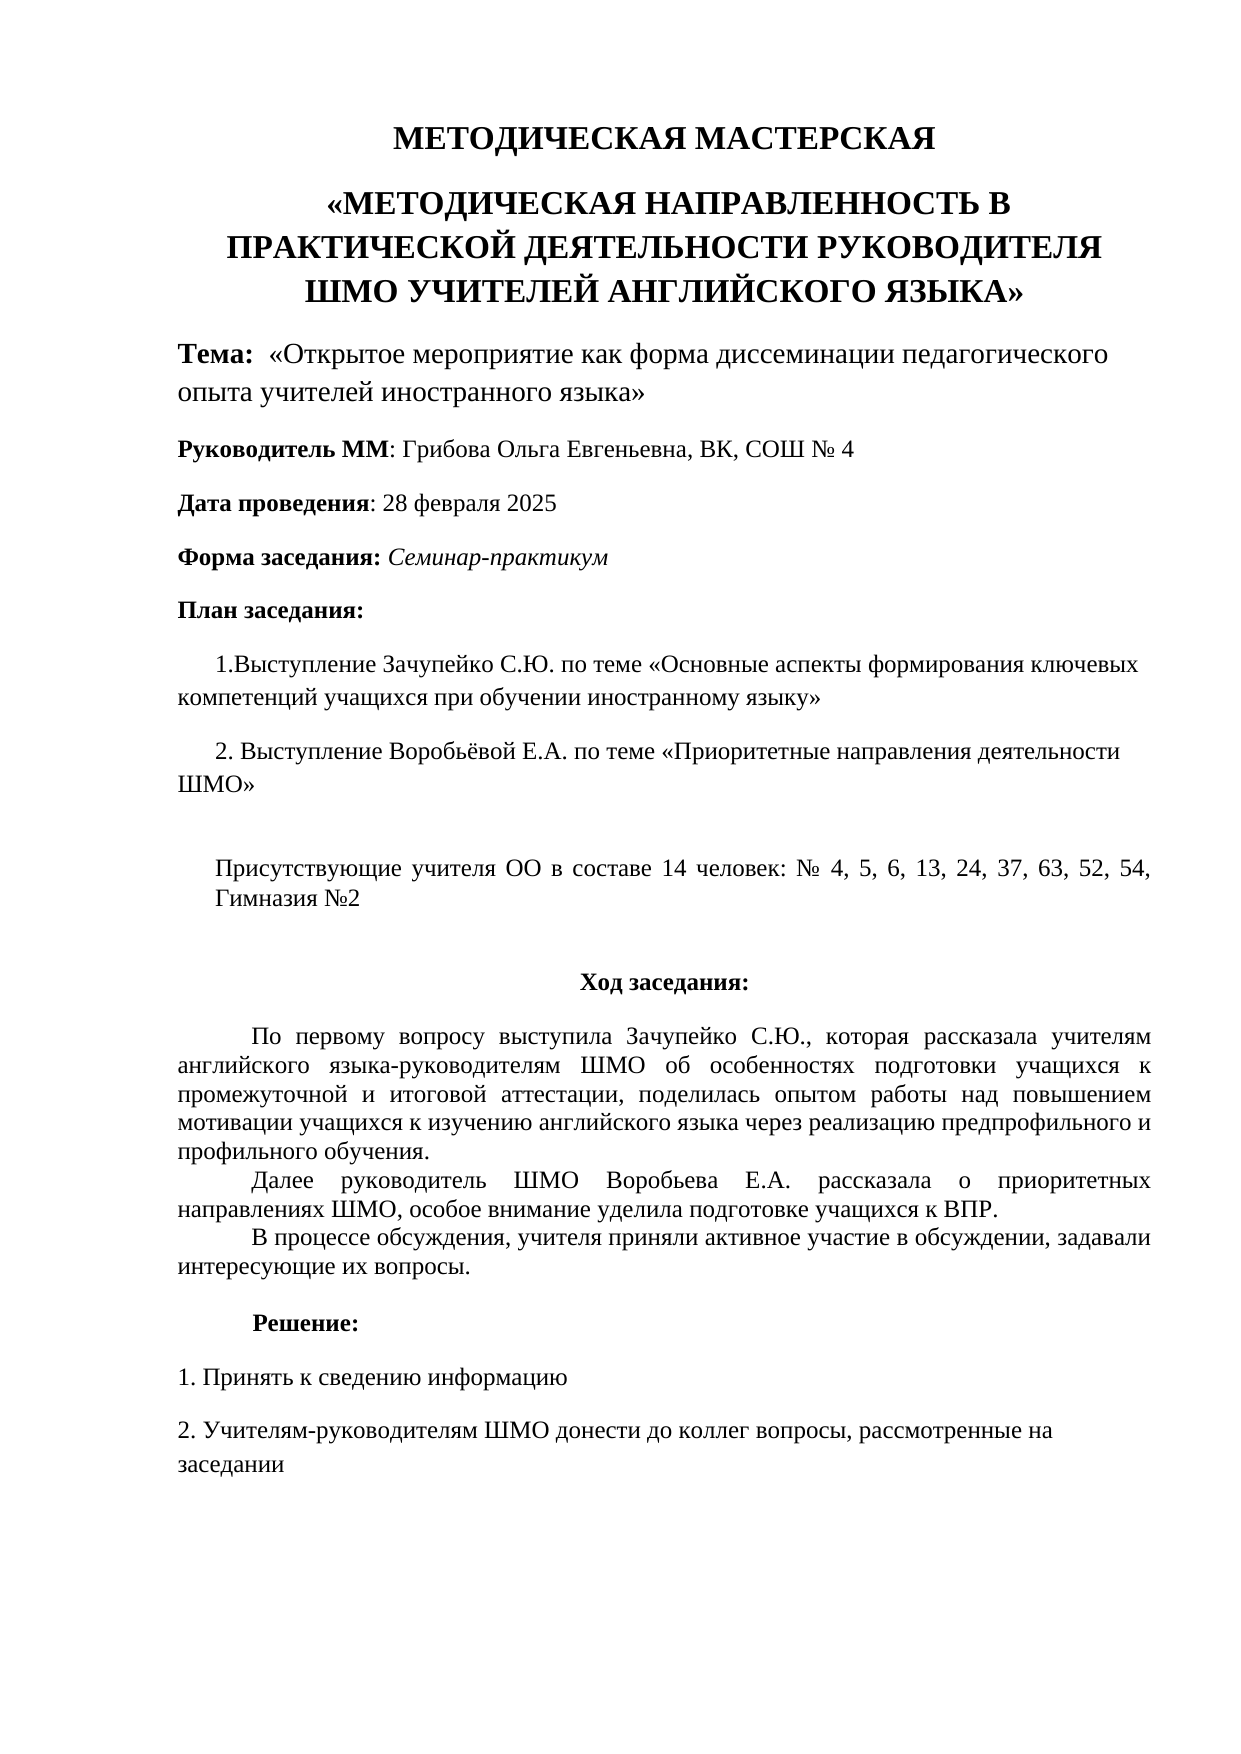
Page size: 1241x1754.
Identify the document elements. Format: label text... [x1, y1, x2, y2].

text 1. Принять к сведению информацию [177, 1362, 1152, 1391]
text Ход заседания: [177, 967, 1152, 996]
text В процессе обсуждения, учителя приняли активное участие в обсуждении, задавали интересующие их вопросы. [177, 1222, 1152, 1280]
text По первому вопросу выступила Зачупейко С.Ю., которая рассказала учителям английского языка-руководителям ШМО об особенностях подготовки учащихся к промежуточной и итоговой аттестации, поделилась опытом работы над повышением мотивации учащихся к изучению английского языка через реализацию предпрофильного и профильного обучения. [177, 1021, 1152, 1165]
text Тема: «Открытое мероприятие как форма диссеминации педагогического опыта учителей иностранного языка» [177, 336, 1152, 408]
text 2. Выступление Воробьёвой Е.А. по теме «Приоритетные направления деятельности ШМО» [177, 736, 1152, 798]
text Далее руководитель ШМО Воробьева Е.А. рассказала о приоритетных направлениях ШМО, особое внимание уделила подготовке учащихся к ВПР. [177, 1165, 1152, 1222]
text Руководитель ММ: Грибова Ольга Евгеньевна, ВК, СОШ № 4 [177, 434, 1152, 463]
text План заседания: [177, 596, 1152, 624]
text МЕТОДИЧЕСКАЯ МАСТЕРСКАЯ [177, 118, 1152, 156]
text 2. Учителям-руководителям ШМО донести до коллег вопросы, рассмотренные на заседании [177, 1416, 1152, 1477]
text Присутствующие учителя ОО в составе 14 человек: № 4, 5, 6, 13, 24, 37, 63, 52, 54, Гимназия №2 [215, 853, 1152, 912]
text 1.Выступление Зачупейко С.Ю. по теме «Основные аспекты формирования ключевых компетенций учащихся при обучении иностранному языку» [177, 649, 1152, 711]
list Решение: [252, 1308, 1152, 1337]
text Форма заседания: Семинар-практикум [177, 542, 1152, 570]
text «МЕТОДИЧЕСКАЯ НАПРАВЛЕННОСТЬ В ПРАКТИЧЕСКОЙ ДЕЯТЕЛЬНОСТИ РУКОВОДИТЕЛЯ ШМО УЧИТЕЛЕЙ АНГЛИЙСКОГО ЯЗЫКА» [177, 183, 1152, 309]
text Дата проведения: 28 февраля 2025 [177, 488, 1152, 517]
